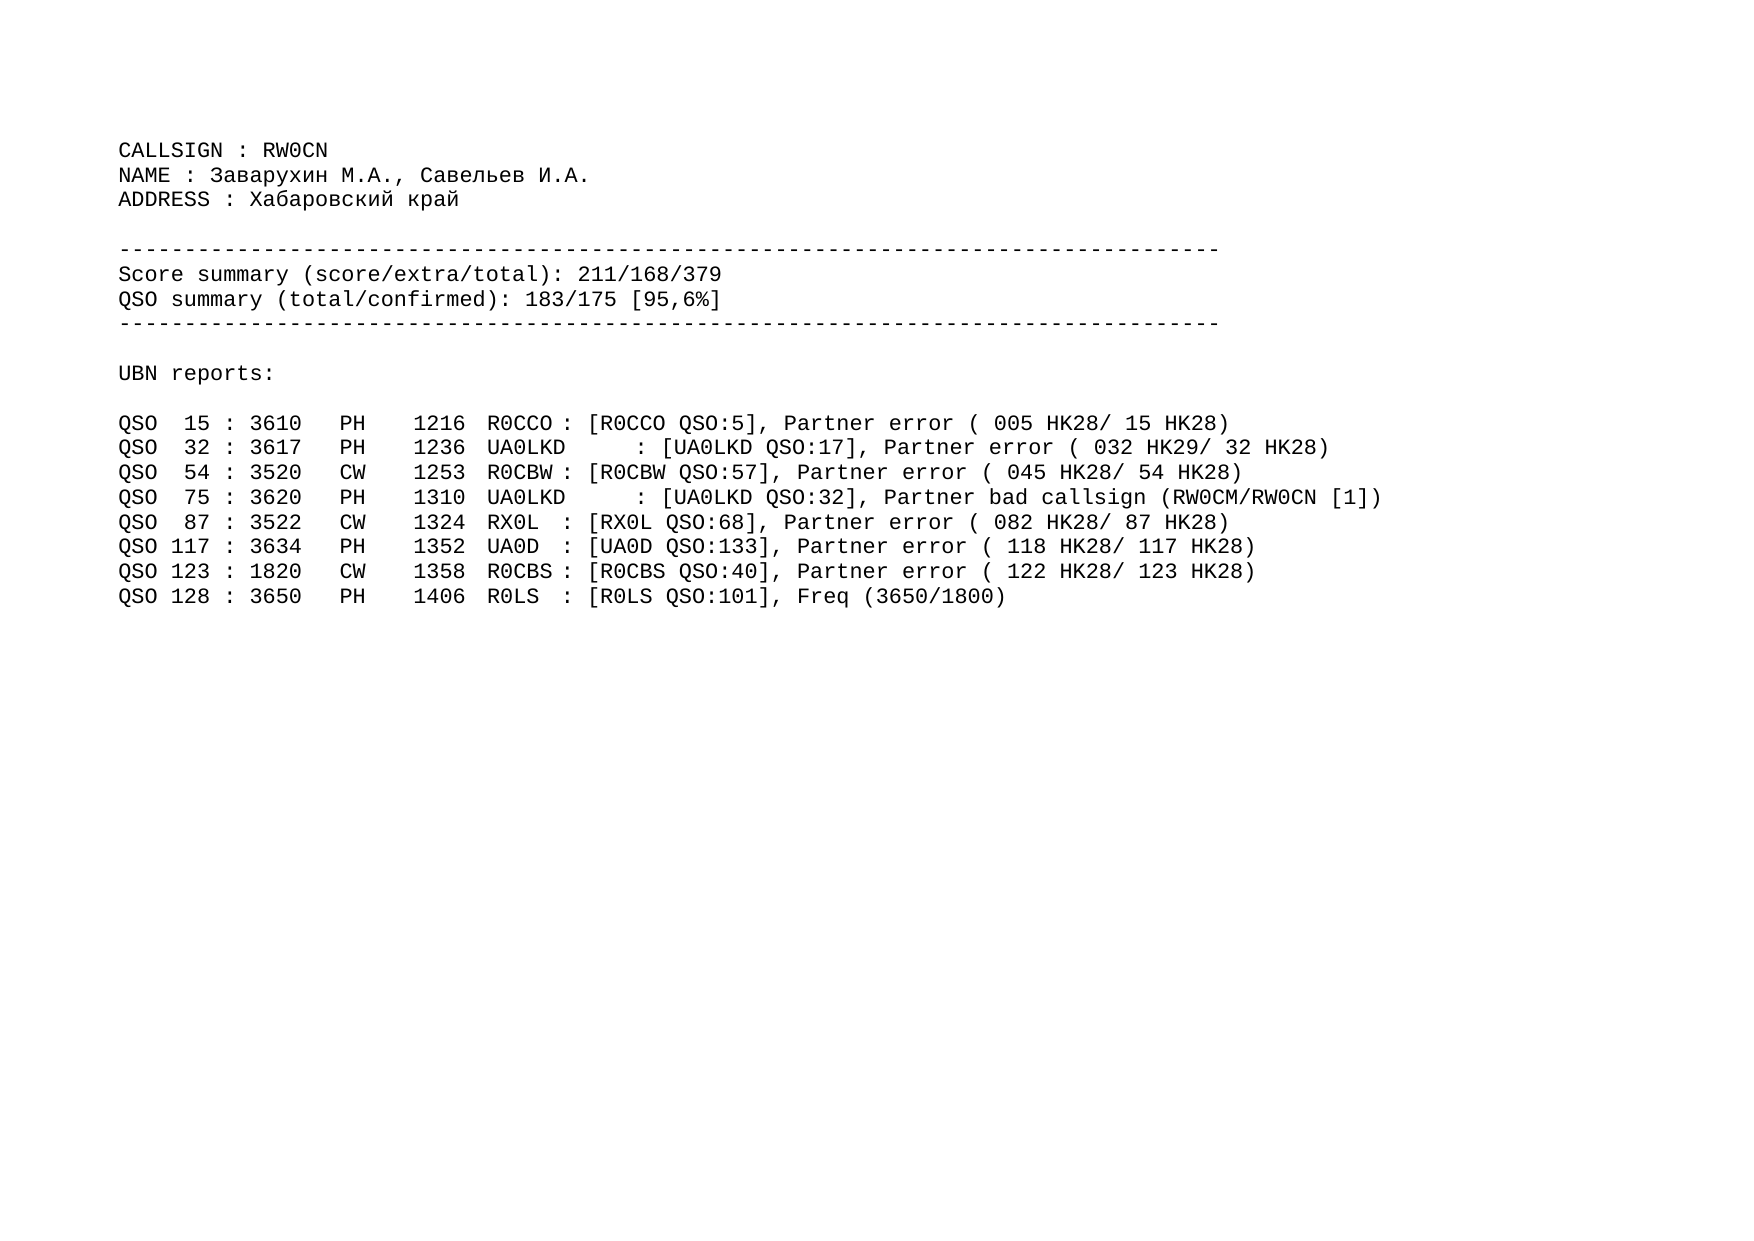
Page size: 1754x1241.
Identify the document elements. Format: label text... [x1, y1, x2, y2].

text ------------------------------------------------------------------------------------ [118, 238, 1636, 263]
text QSO 128 : 3650 PH 1406 R0LS : [R0LS QSO:101], Freq (3650/1800) [118, 585, 1636, 610]
text QSO 75 : 3620 PH 1310 UA0LKD : [UA0LKD QSO:32], Partner bad callsign (RW0CM/RW0CN [1]) [118, 486, 1636, 511]
text QSO summary (total/confirmed): 183/175 [95,6%] [118, 288, 1636, 312]
text Score summary (score/extra/total): 211/168/379 [118, 263, 1636, 288]
text QSO 87 : 3522 CW 1324 RX0L : [RX0L QSO:68], Partner error ( 082 HK28/ 87 HK28) [118, 511, 1636, 536]
text ADDRESS : Хабаровский край [118, 188, 1636, 213]
text QSO 117 : 3634 PH 1352 UA0D : [UA0D QSO:133], Partner error ( 118 HK28/ 117 HK28) [118, 536, 1636, 560]
text ------------------------------------------------------------------------------------ [118, 312, 1636, 337]
text UBN reports: [118, 362, 1636, 387]
text QSO 123 : 1820 CW 1358 R0CBS : [R0CBS QSO:40], Partner error ( 122 HK28/ 123 HK28) [118, 560, 1636, 585]
text CALLSIGN : RW0CN [118, 139, 1636, 164]
text QSO 15 : 3610 PH 1216 R0CCO : [R0CCO QSO:5], Partner error ( 005 HK28/ 15 HK28) [118, 412, 1636, 436]
text QSO 54 : 3520 CW 1253 R0CBW : [R0CBW QSO:57], Partner error ( 045 HK28/ 54 HK28) [118, 461, 1636, 486]
text NAME : Заварухин М.А., Савельев И.А. [118, 164, 1636, 188]
text QSO 32 : 3617 PH 1236 UA0LKD : [UA0LKD QSO:17], Partner error ( 032 HK29/ 32 HK28) [118, 436, 1636, 461]
